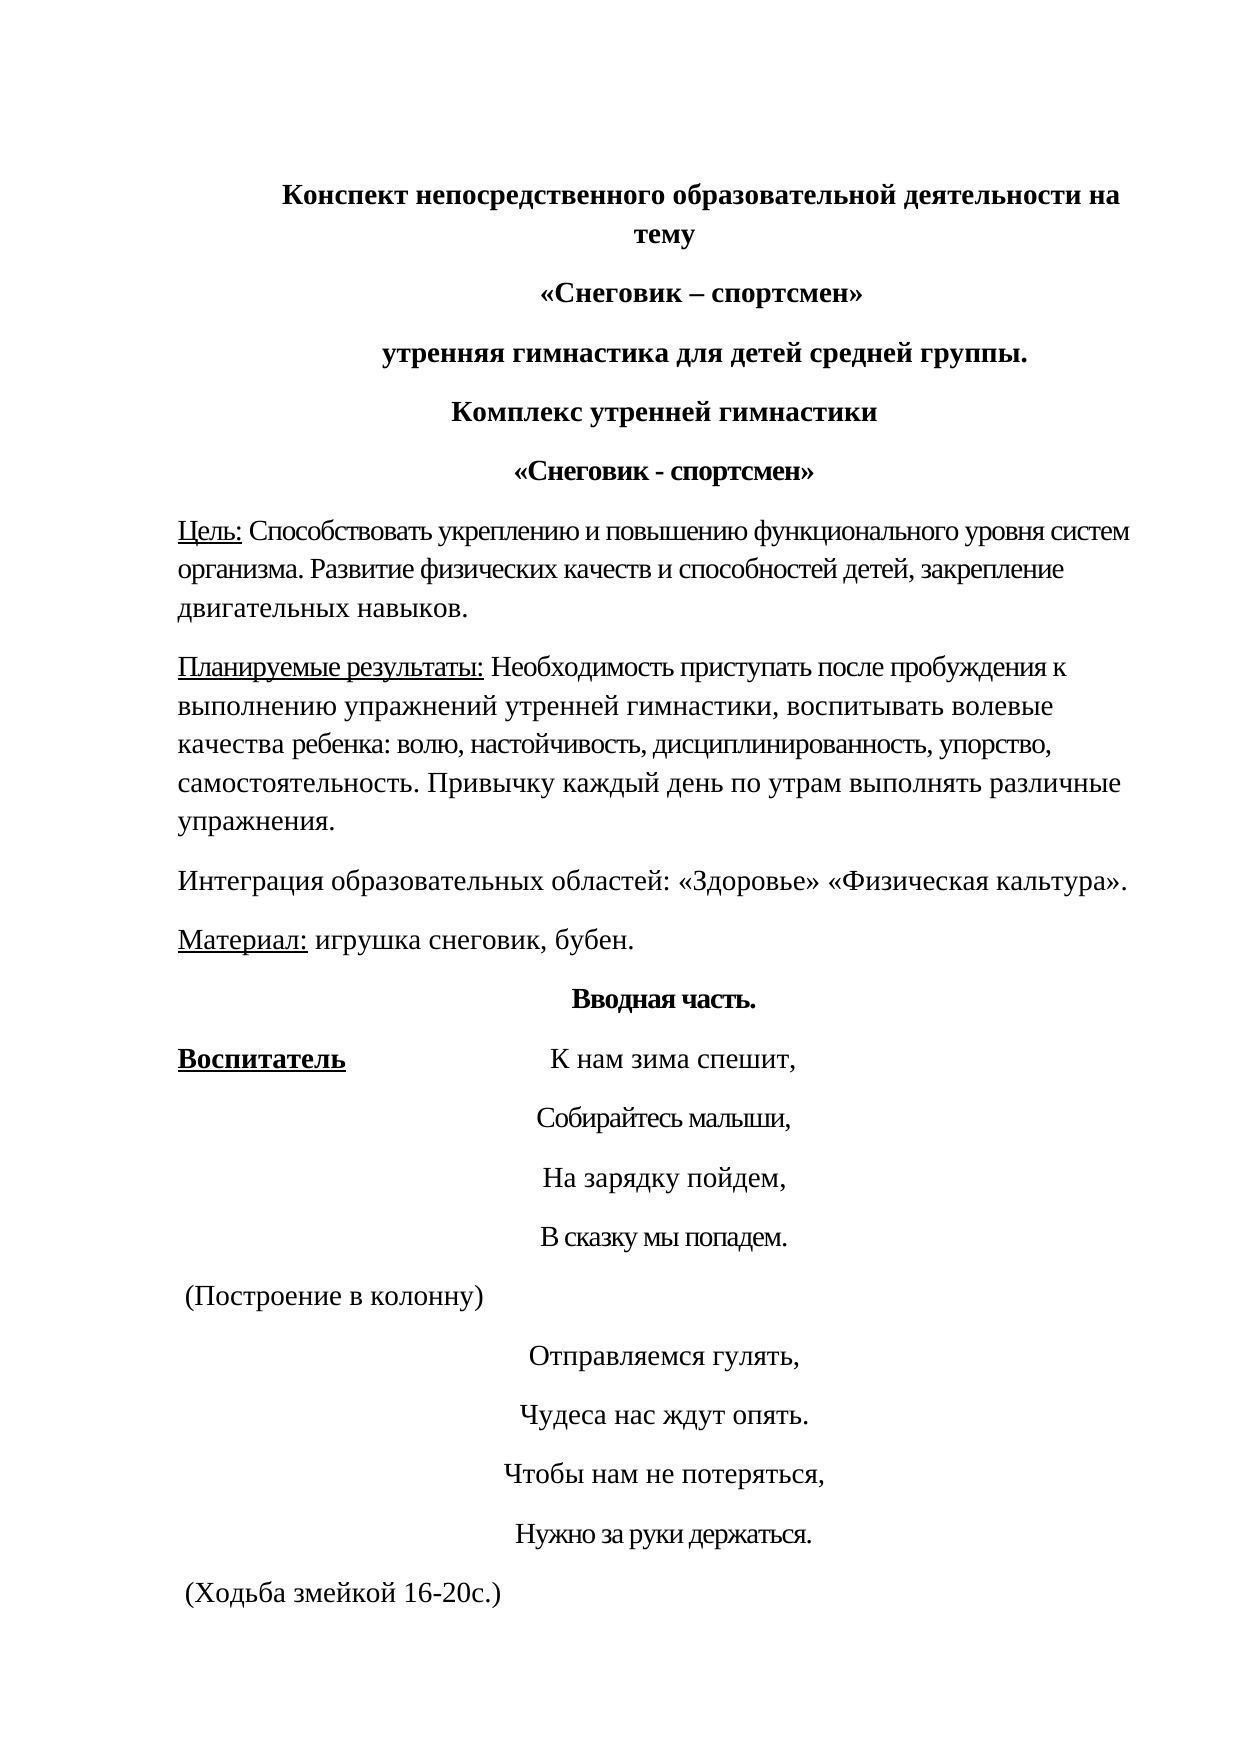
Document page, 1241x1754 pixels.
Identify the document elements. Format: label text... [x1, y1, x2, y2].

text Чтобы нам не потеряться, [177, 1457, 1152, 1490]
text Интеграция образовательных областей: «Здоровье» «Физическая кальтура». [177, 863, 1152, 896]
text Нужно за руки держаться. [177, 1516, 1152, 1549]
text Собирайтесь малыши, [177, 1100, 1152, 1134]
text «Снеговик – спортсмен» [177, 275, 1152, 309]
text В сказку мы попадем. [177, 1219, 1152, 1253]
text Чудеса нас ждут опять. [177, 1397, 1152, 1431]
text На зарядку пойдем, [177, 1160, 1152, 1193]
text Комплекс утренней гимнастики [177, 394, 1152, 428]
text утренняя гимнастика для детей средней группы. [177, 335, 1152, 368]
text Планируемые результаты: Необходимость приступать после пробуждения к выполнению упражнений утренней гимнастики, воспитывать волевые качества ребенка: волю, настойчивость, дисциплинированность, упорство, самостоятельность. Привычку каждый день по утрам выполнять различные упражнения. [177, 649, 1152, 837]
text (Построение в колонну) [177, 1278, 1152, 1312]
text Цель: Способствовать укреплению и повышению функционального уровня систем организма. Развитие физических качеств и способностей детей, закрепление двигательных навыков. [177, 513, 1152, 623]
text «Снеговик - спортсмен» [177, 453, 1152, 487]
text Воспитатель К нам зима спешит, [177, 1041, 1152, 1074]
text Материал: игрушка снеговик, бубен. [177, 922, 1152, 956]
text (Ходьба змейкой 16-20с.) [177, 1575, 1152, 1609]
text Конспект непосредственного образовательной деятельности на тему [177, 177, 1152, 249]
text Вводная часть. [177, 982, 1152, 1015]
text Отправляемся гулять, [177, 1338, 1152, 1371]
